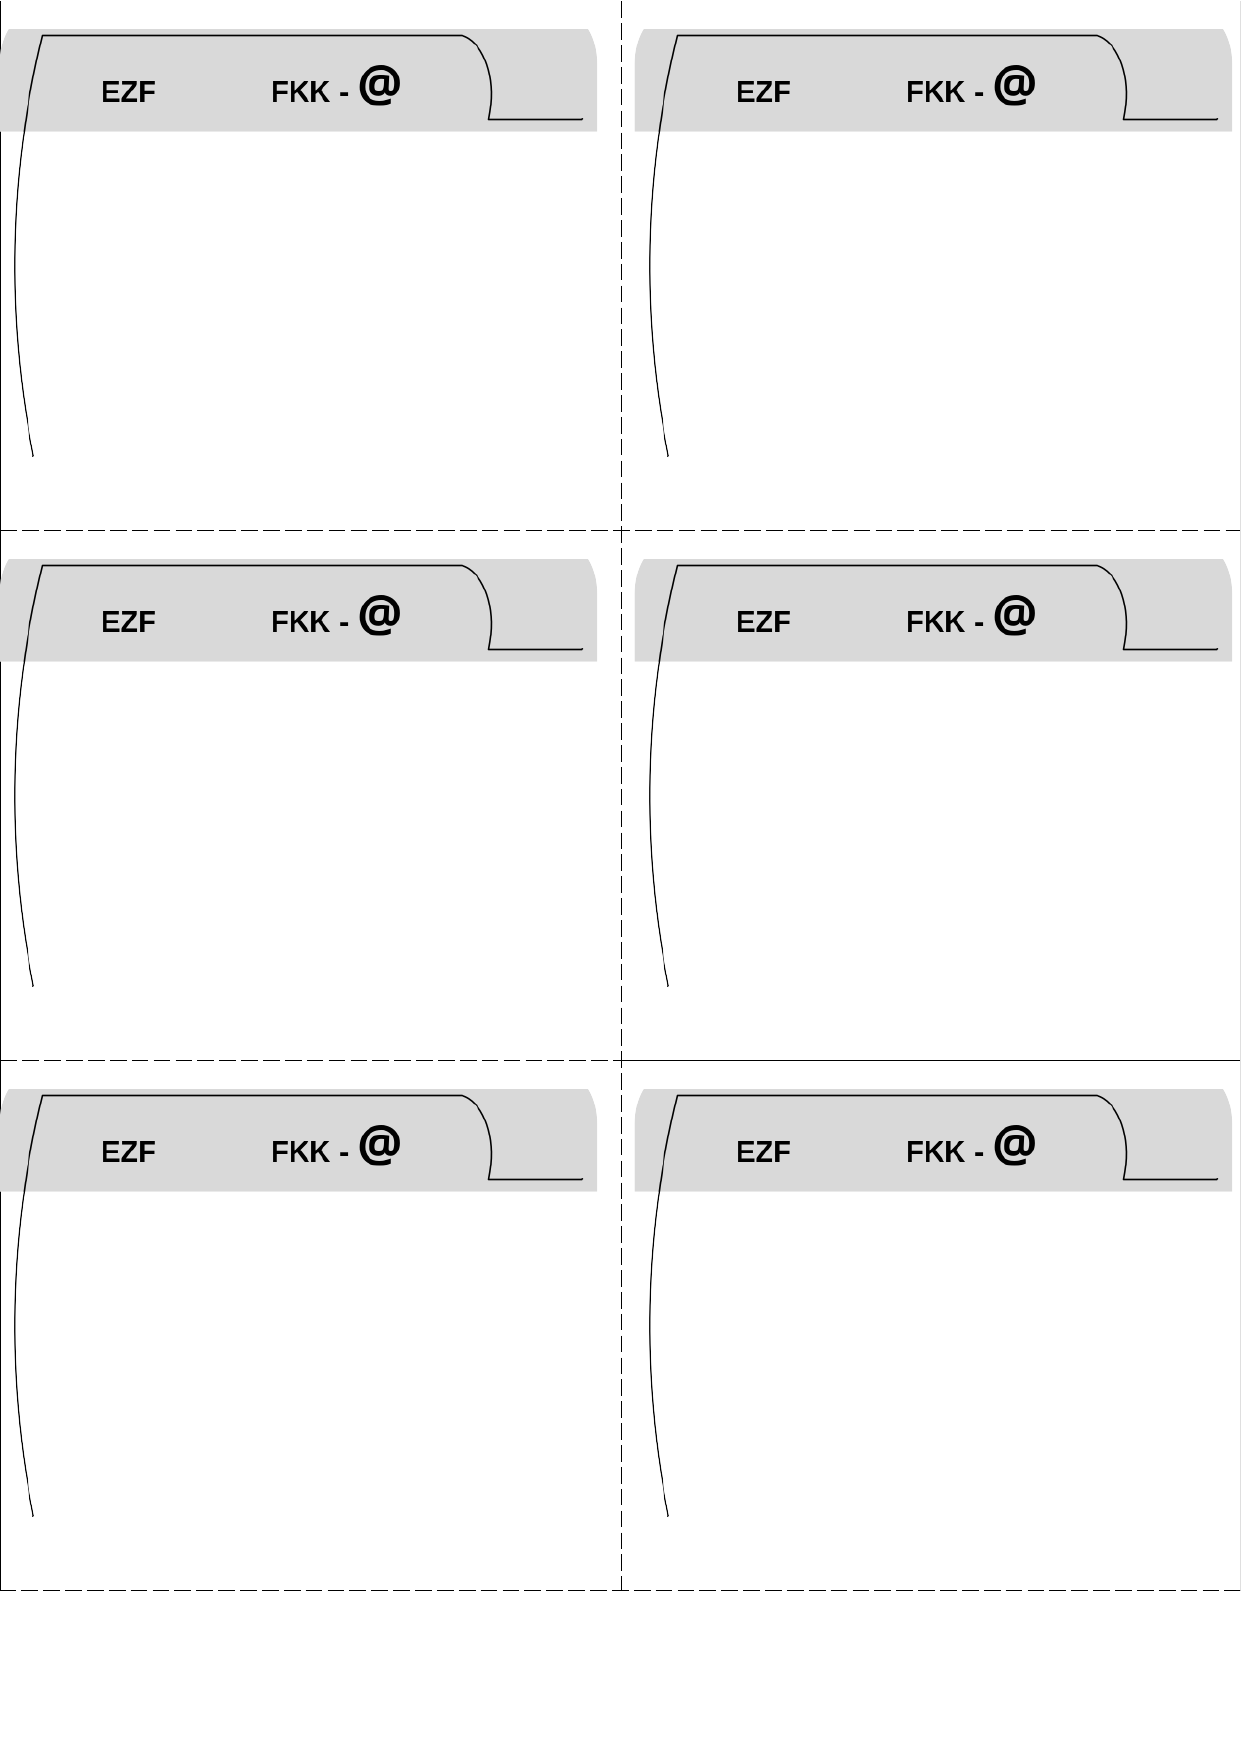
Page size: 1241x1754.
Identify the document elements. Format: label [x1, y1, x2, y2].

table_cell [621, 1061, 1240, 1590]
table_cell [621, 530, 1240, 1060]
table_cell [1, 1060, 621, 1590]
table_header [1, 1, 621, 530]
table_header [621, 1, 1240, 530]
table_cell [1, 530, 621, 1060]
